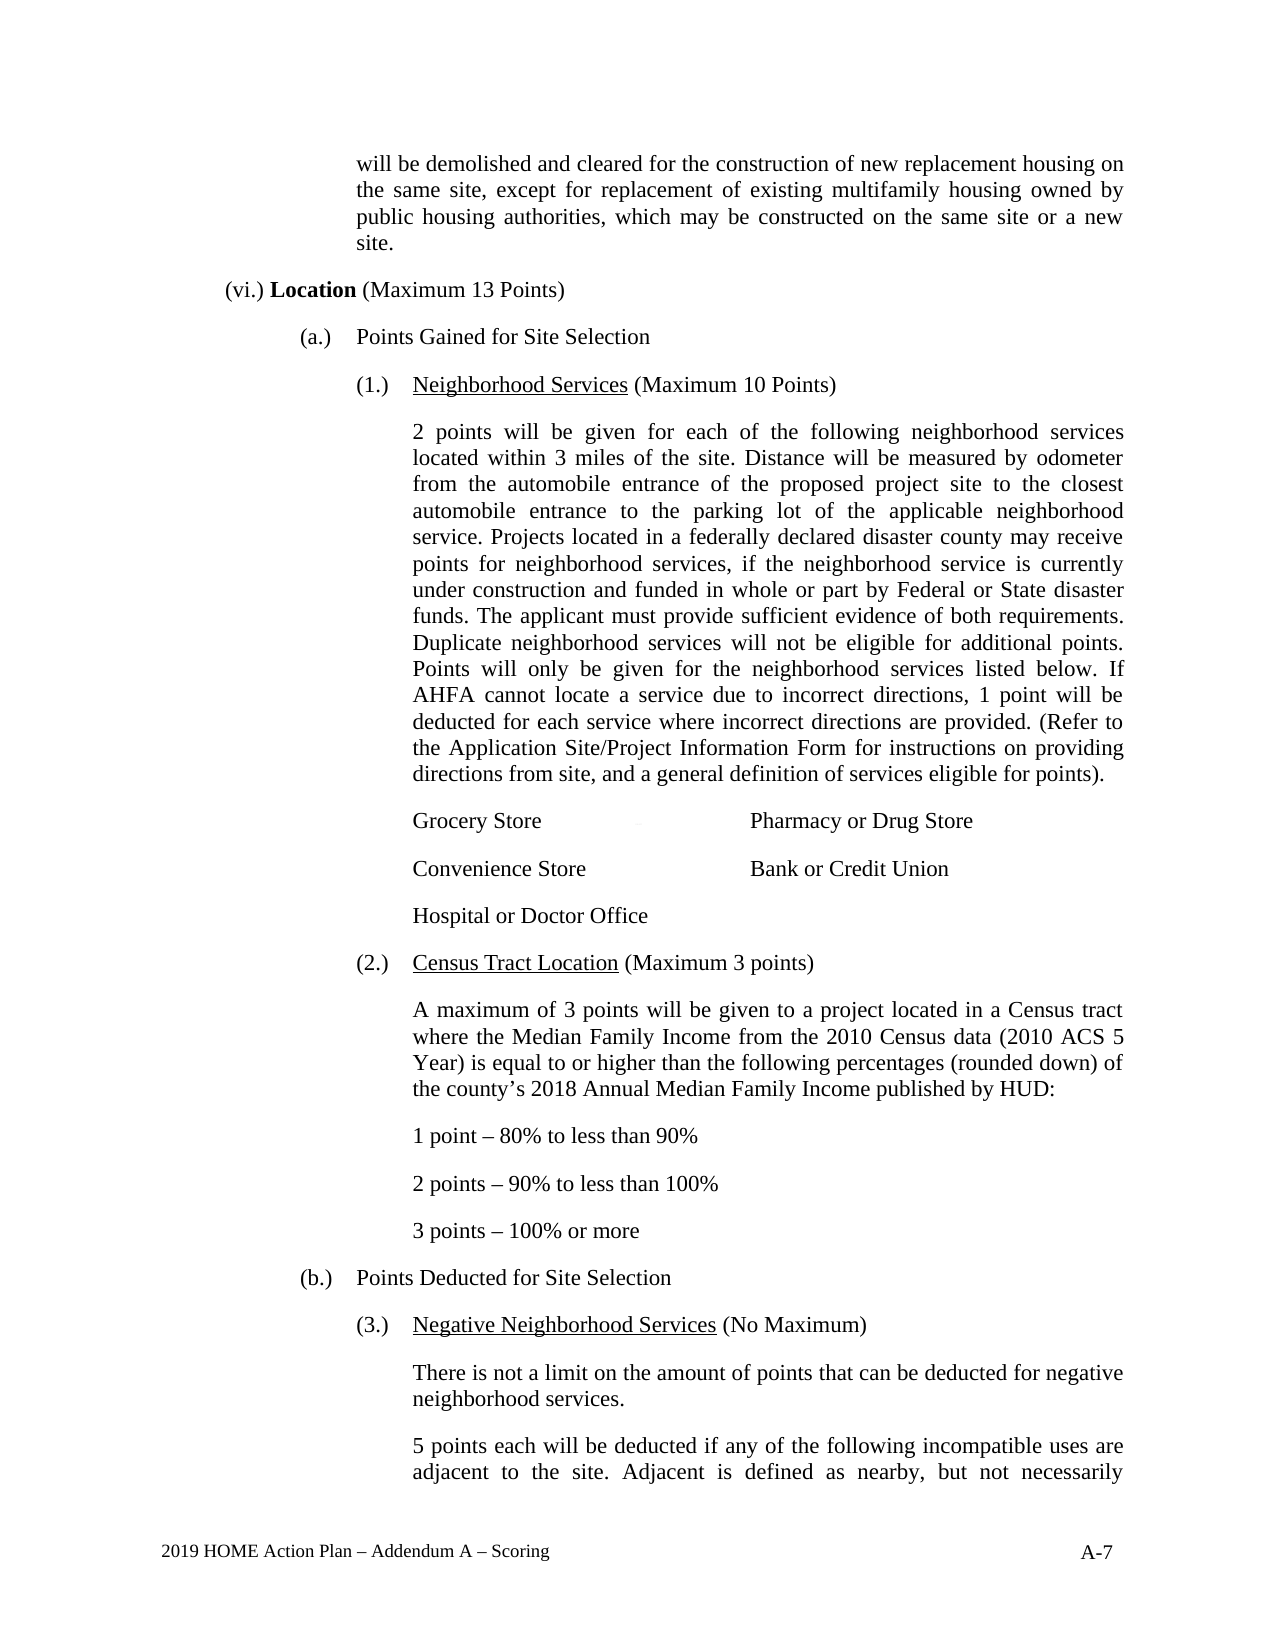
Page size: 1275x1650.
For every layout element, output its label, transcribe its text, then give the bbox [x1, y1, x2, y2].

text 2 points will be given for each of the following neighborhood services located within 3 miles of the site. Distance will be measured by odometer from the automobile entrance of the proposed project site to the closest automobile entrance to the parking lot of the applicable neighborhood service. Projects located in a federally declared disaster county may receive points for neighborhood services, if the neighborhood service is currently under construction and funded in whole or part by Federal or State disaster funds. The applicant must provide sufficient evidence of both requirements. Duplicate neighborhood services will not be eligible for additional points. Points will only be given for the neighborhood services listed below. If AHFA cannot locate a service due to incorrect directions, 1 point will be deducted for each service where incorrect directions are provided. (Refer to the Application Site/Project Information Form for instructions on providing directions from site, and a general definition of services eligible for points). [412, 418, 1125, 787]
text Census Tract Location (Maximum 3 points) [356, 949, 1125, 976]
text Convenience Store Bank or Credit Union [412, 855, 1125, 881]
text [412, 1432, 1125, 1485]
text 1 point – 80% to less than 90% [412, 1123, 1125, 1149]
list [356, 150, 1125, 255]
text 2 points – 90% to less than 100% [412, 1170, 1125, 1196]
text Grocery Store Pharmacy or Drug Store [412, 808, 1125, 834]
list Points Gained for Site Selection [300, 323, 1125, 350]
text 3 points – 100% or more [412, 1217, 1125, 1243]
list Negative Neighborhood Services (No Maximum) [356, 1311, 1125, 1338]
text A maximum of 3 points will be given to a project located in a Census tract where the Median Family Income from the 2010 Census data (2010 ACS 5 Year) is equal to or higher than the following percentages (rounded down) of the county’s 2018 Annual Median Family Income published by HUD: [412, 996, 1125, 1102]
text Points Deducted for Site Selection [300, 1264, 1125, 1291]
list Neighborhood Services (Maximum 10 Points) [356, 371, 1125, 397]
text Location (Maximum 13 Points) [225, 276, 1125, 303]
text There is not a limit on the amount of points that can be deducted for negative neighborhood services. [412, 1358, 1125, 1411]
text Hospital or Doctor Office [412, 902, 1125, 928]
